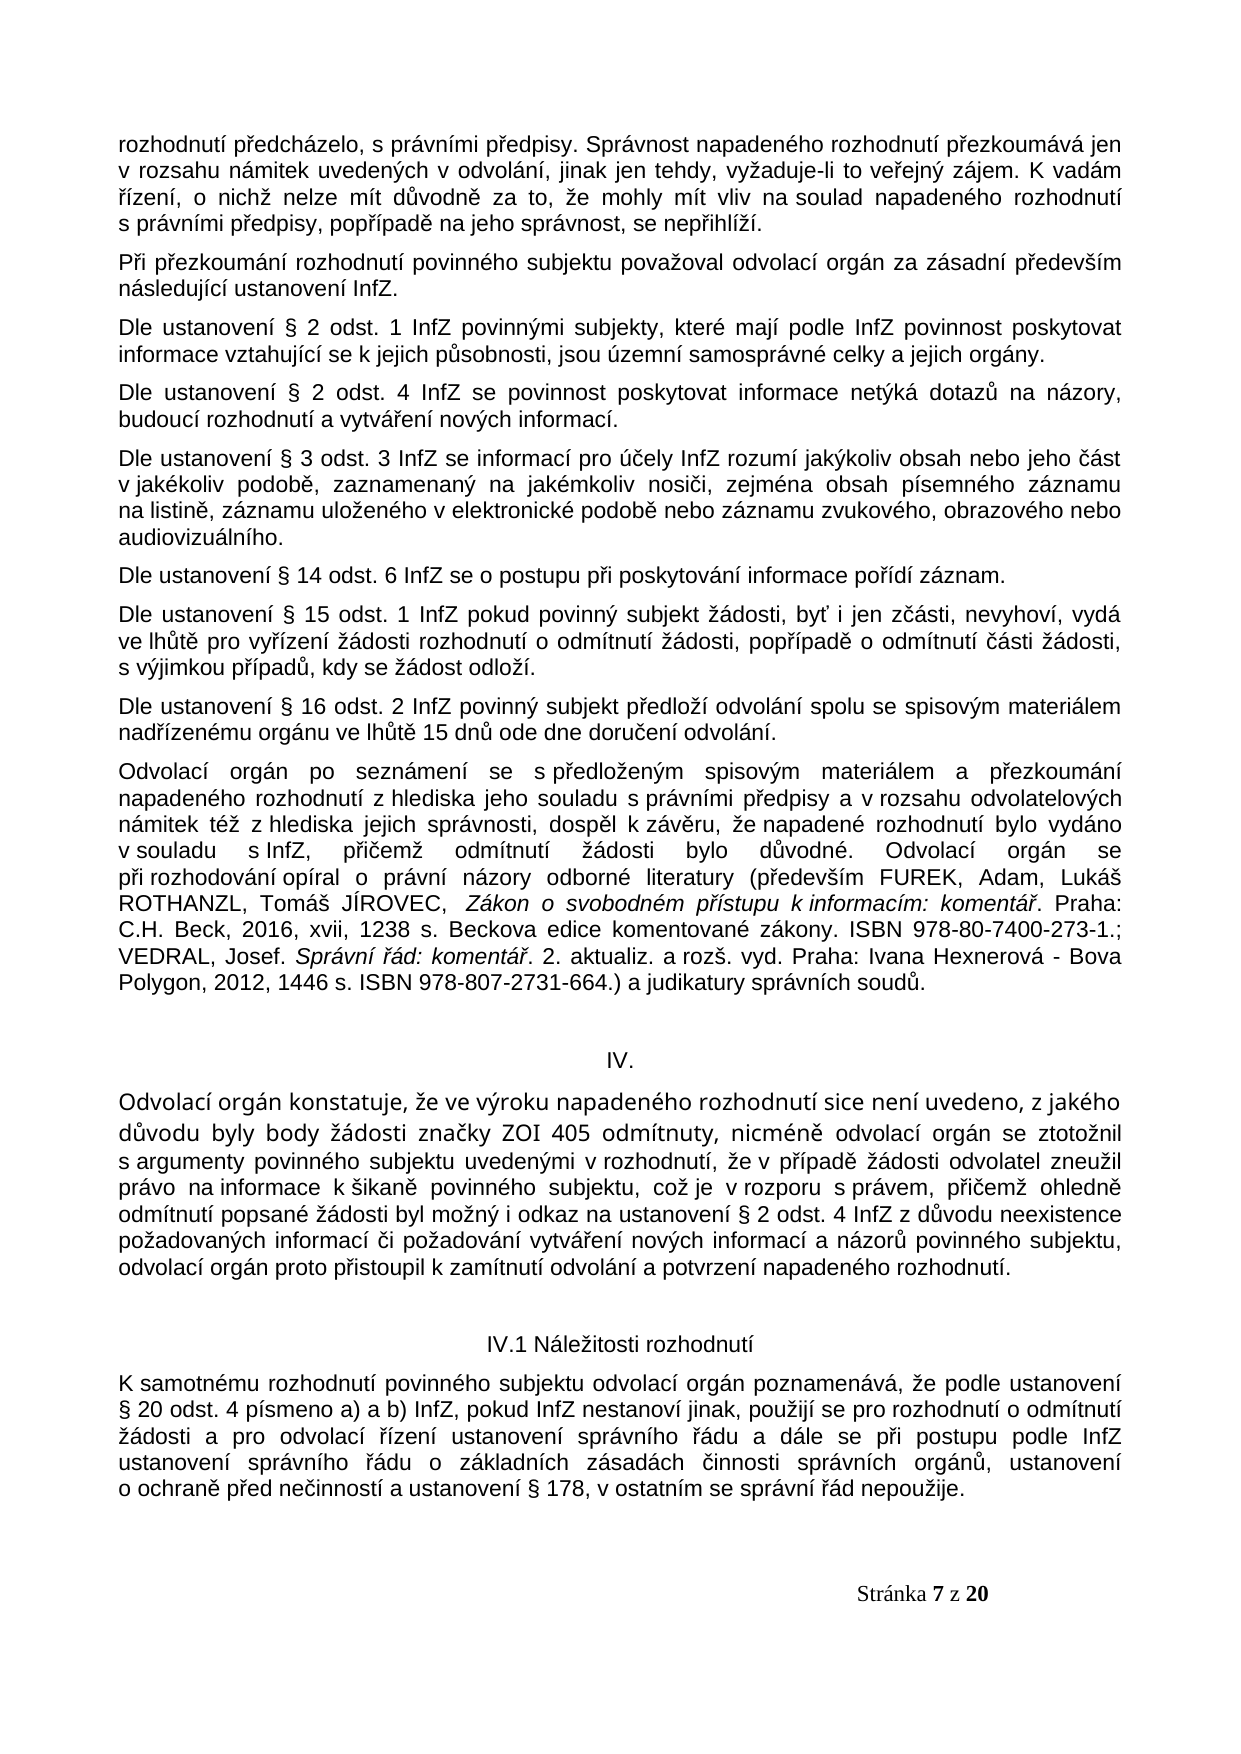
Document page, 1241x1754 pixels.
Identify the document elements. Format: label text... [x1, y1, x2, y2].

text Dle ustanovení § 16 odst. 2 InfZ povinný subjekt předloží odvolání spolu se spisovým materiálem nadřízenému orgánu ve lhůtě 15 dnů ode dne doručení odvolání. [118, 693, 1122, 746]
text IV.1 Náležitosti rozhodnutí [118, 1331, 1122, 1357]
text Odvolací orgán konstatuje, že ve výroku napadeného rozhodnutí sice není uvedeno, z jakého důvodu byly body žádosti značky ZOI 405 odmítnuty, nicméně odvolací orgán se ztotožnil s argumenty povinného subjektu uvedenými v rozhodnutí, že v případě žádosti odvolatel zneužil právo na informace k šikaně povinného subjektu, což je v rozporu s právem, přičemž ohledně odmítnutí popsané žádosti byl možný i odkaz na ustanovení § 2 odst. 4 InfZ z důvodu neexistence požadovaných informací či požadování vytváření nových informací a názorů povinného subjektu, odvolací orgán proto přistoupil k zamítnutí odvolání a potvrzení napadeného rozhodnutí. [118, 1086, 1122, 1280]
text Dle ustanovení § 3 odst. 3 InfZ se informací pro účely InfZ rozumí jakýkoliv obsah nebo jeho část v jakékoliv podobě, zaznamenaný na jakémkoliv nosiči, zejména obsah písemného záznamu na listině, záznamu uloženého v elektronické podobě nebo záznamu zvukového, obrazového nebo audiovizuálního. [118, 444, 1122, 550]
text Dle ustanovení § 2 odst. 4 InfZ se povinnost poskytovat informace netýká dotazů na názory, budoucí rozhodnutí a vytváření nových informací. [118, 379, 1122, 432]
text Odvolací orgán po seznámení se s předloženým spisovým materiálem a přezkoumání napadeného rozhodnutí z hlediska jeho souladu s právními předpisy a v rozsahu odvolatelových námitek též z hlediska jejich správnosti, dospěl k závěru, že napadené rozhodnutí bylo vydáno v souladu s InfZ, přičemž odmítnutí žádosti bylo důvodné. Odvolací orgán se při rozhodování opíral o právní názory odborné literatury (především FUREK, Adam, Lukáš ROTHANZL, Tomáš JÍROVEC, Zákon o svobodném přístupu k informacím: komentář. Praha: C.H. Beck, 2016, xvii, 1238 s. Beckova edice komentované zákony. ISBN 978-80-7400-273-1.; VEDRAL, Josef. Správní řád: komentář. 2. aktualiz. a rozš. vyd. Praha: Ivana Hexnerová - Bova Polygon, 2012, 1446 s. ISBN 978-807-2731-664.) a judikatury správních soudů. [118, 758, 1122, 995]
text IV. [118, 1047, 1122, 1073]
text Dle ustanovení § 2 odst. 1 InfZ povinnými subjekty, které mají podle InfZ povinnost poskytovat informace vztahující se k jejich působnosti, jsou územní samosprávné celky a jejich orgány. [118, 314, 1122, 367]
text K samotnému rozhodnutí povinného subjektu odvolací orgán poznamenává, že podle ustanovení § 20 odst. 4 písmeno a) a b) InfZ, pokud InfZ nestanoví jinak, použijí se pro rozhodnutí o odmítnutí žádosti a pro odvolací řízení ustanovení správního řádu a dále se při postupu podle InfZ ustanovení správního řádu o základních zásadách činnosti správních orgánů, ustanovení o ochraně před nečinností a ustanovení § 178, v ostatním se správní řád nepoužije. [118, 1370, 1122, 1502]
text Dle ustanovení § 14 odst. 6 InfZ se o postupu při poskytování informace pořídí záznam. [118, 562, 1122, 589]
text Při přezkoumání rozhodnutí povinného subjektu považoval odvolací orgán za zásadní především následující ustanovení InfZ. [118, 249, 1122, 302]
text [118, 131, 1122, 236]
text Dle ustanovení § 15 odst. 1 InfZ pokud povinný subjekt žádosti, byť i jen zčásti, nevyhoví, vydá ve lhůtě pro vyřízení žádosti rozhodnutí o odmítnutí žádosti, popřípadě o odmítnutí části žádosti, s výjimkou případů, kdy se žádost odloží. [118, 601, 1122, 680]
